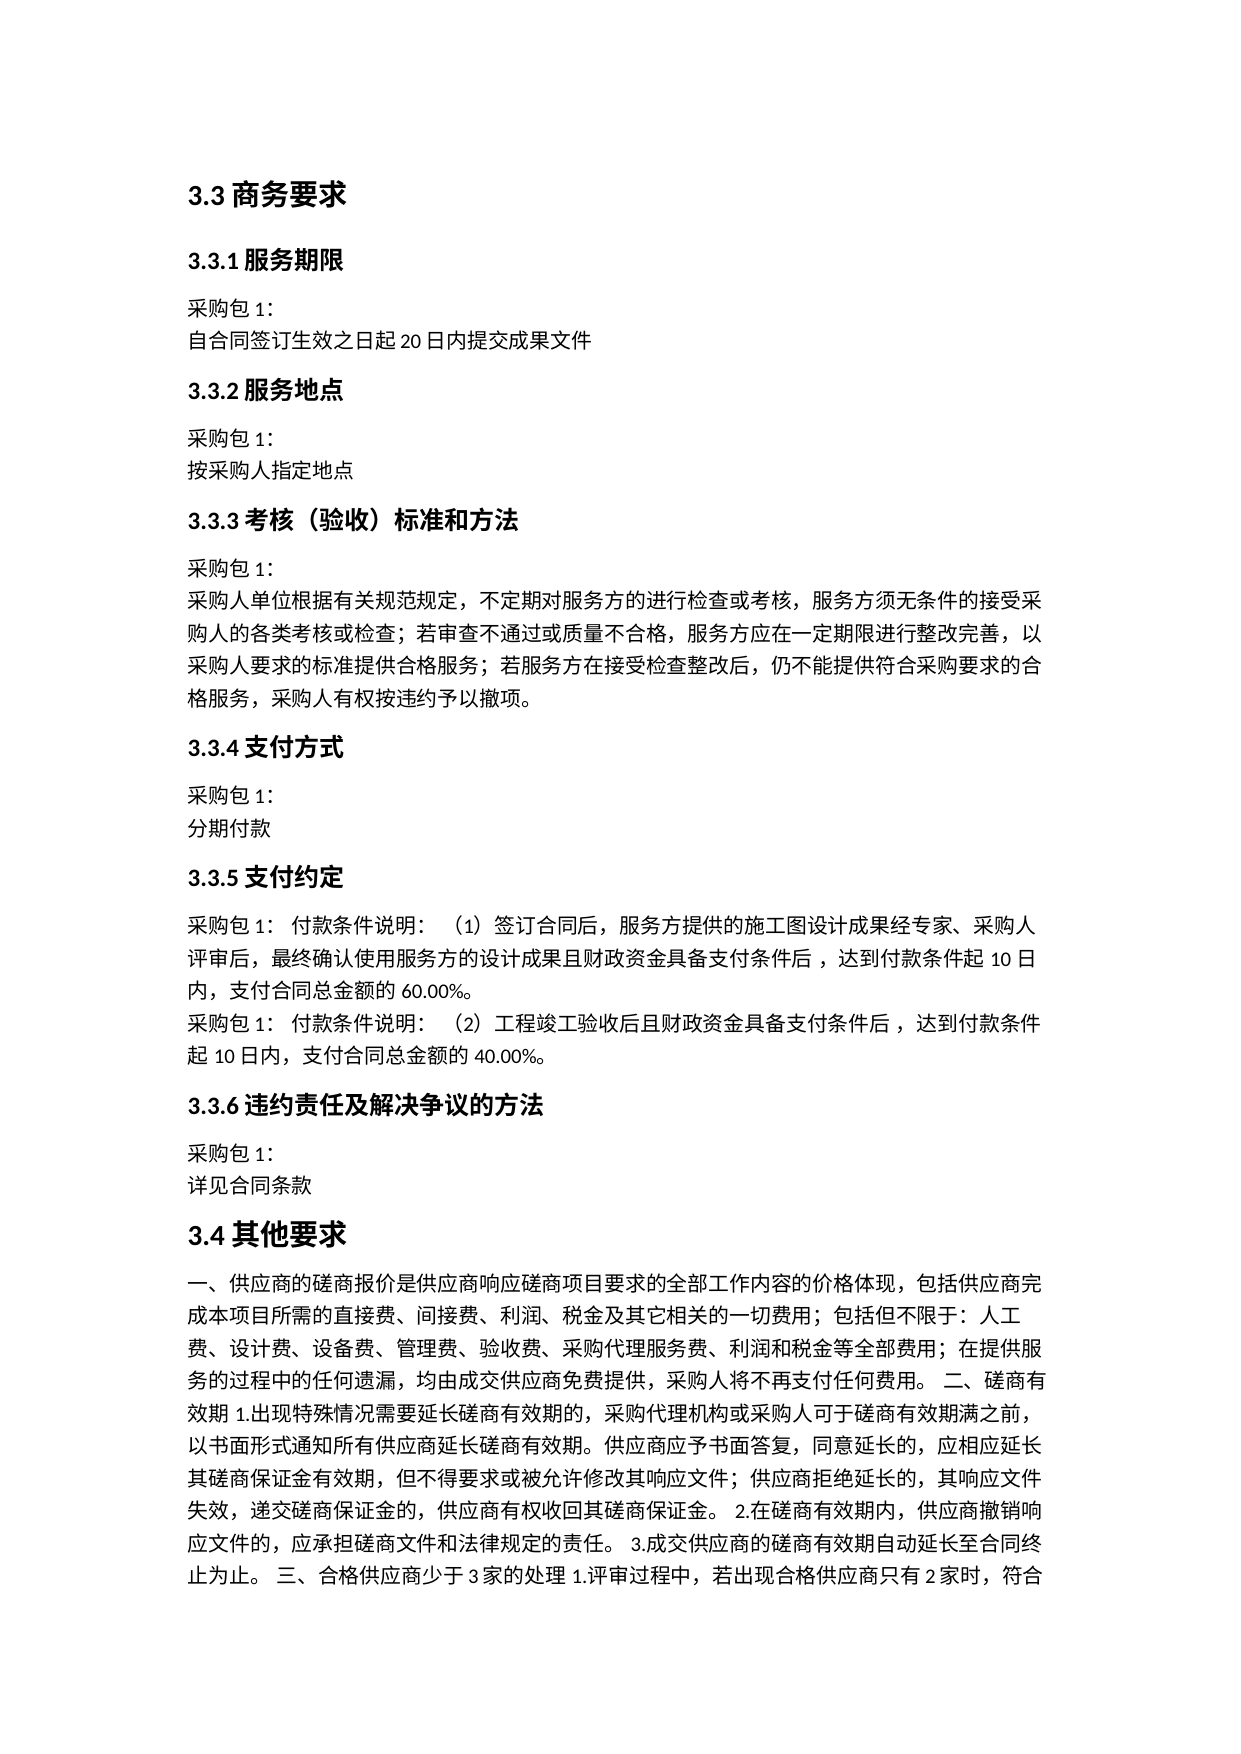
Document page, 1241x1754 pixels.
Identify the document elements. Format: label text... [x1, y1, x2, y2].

text 3.4其他要求 [187, 1202, 1053, 1267]
text 3.3商务要求 [187, 162, 1053, 227]
text 3.3.4支付方式 [187, 714, 1053, 779]
text 详见合同条款 [187, 1169, 1053, 1202]
text 3.3.6违约责任及解决争议的方法 [187, 1072, 1053, 1137]
text 采购包1： [187, 1137, 1053, 1169]
text 采购包1： 付款条件说明： （1）签订合同后，服务方提供的施工图设计成果经专家、采购人评审后，最终确认使用服务方的设计成果且财政资金具备支付条件后 ，达到付款条件起 10 日内，支付合同总金额的 60.00%。 [187, 909, 1053, 1007]
text 采购包1： 付款条件说明： （2）工程竣工验收后且财政资金具备支付条件后 ，达到付款条件起 10 日内，支付合同总金额的 40.00%。 [187, 1007, 1053, 1072]
text 3.3.2服务地点 [187, 357, 1053, 422]
text 3.3.3考核（验收）标准和方法 [187, 487, 1053, 552]
text 采购包1： [187, 292, 1053, 324]
text 3.3.5支付约定 [187, 844, 1053, 909]
text 采购人单位根据有关规范规定，不定期对服务方的进行检查或考核，服务方须无条件的接受采购人的各类考核或检查；若审查不通过或质量不合格，服务方应在一定期限进行整改完善，以采购人要求的标准提供合格服务；若服务方在接受检查整改后，仍不能提供符合采购要求的合格服务，采购人有权按违约予以撤项。 [187, 584, 1053, 714]
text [187, 1267, 1053, 1592]
text 采购包1： [187, 552, 1053, 584]
text 分期付款 [187, 812, 1053, 844]
text 3.3.1服务期限 [187, 227, 1053, 292]
text 采购包1： [187, 779, 1053, 812]
text 自合同签订生效之日起20日内提交成果文件 [187, 324, 1053, 357]
text 采购包1： [187, 422, 1053, 454]
text 按采购人指定地点 [187, 454, 1053, 487]
